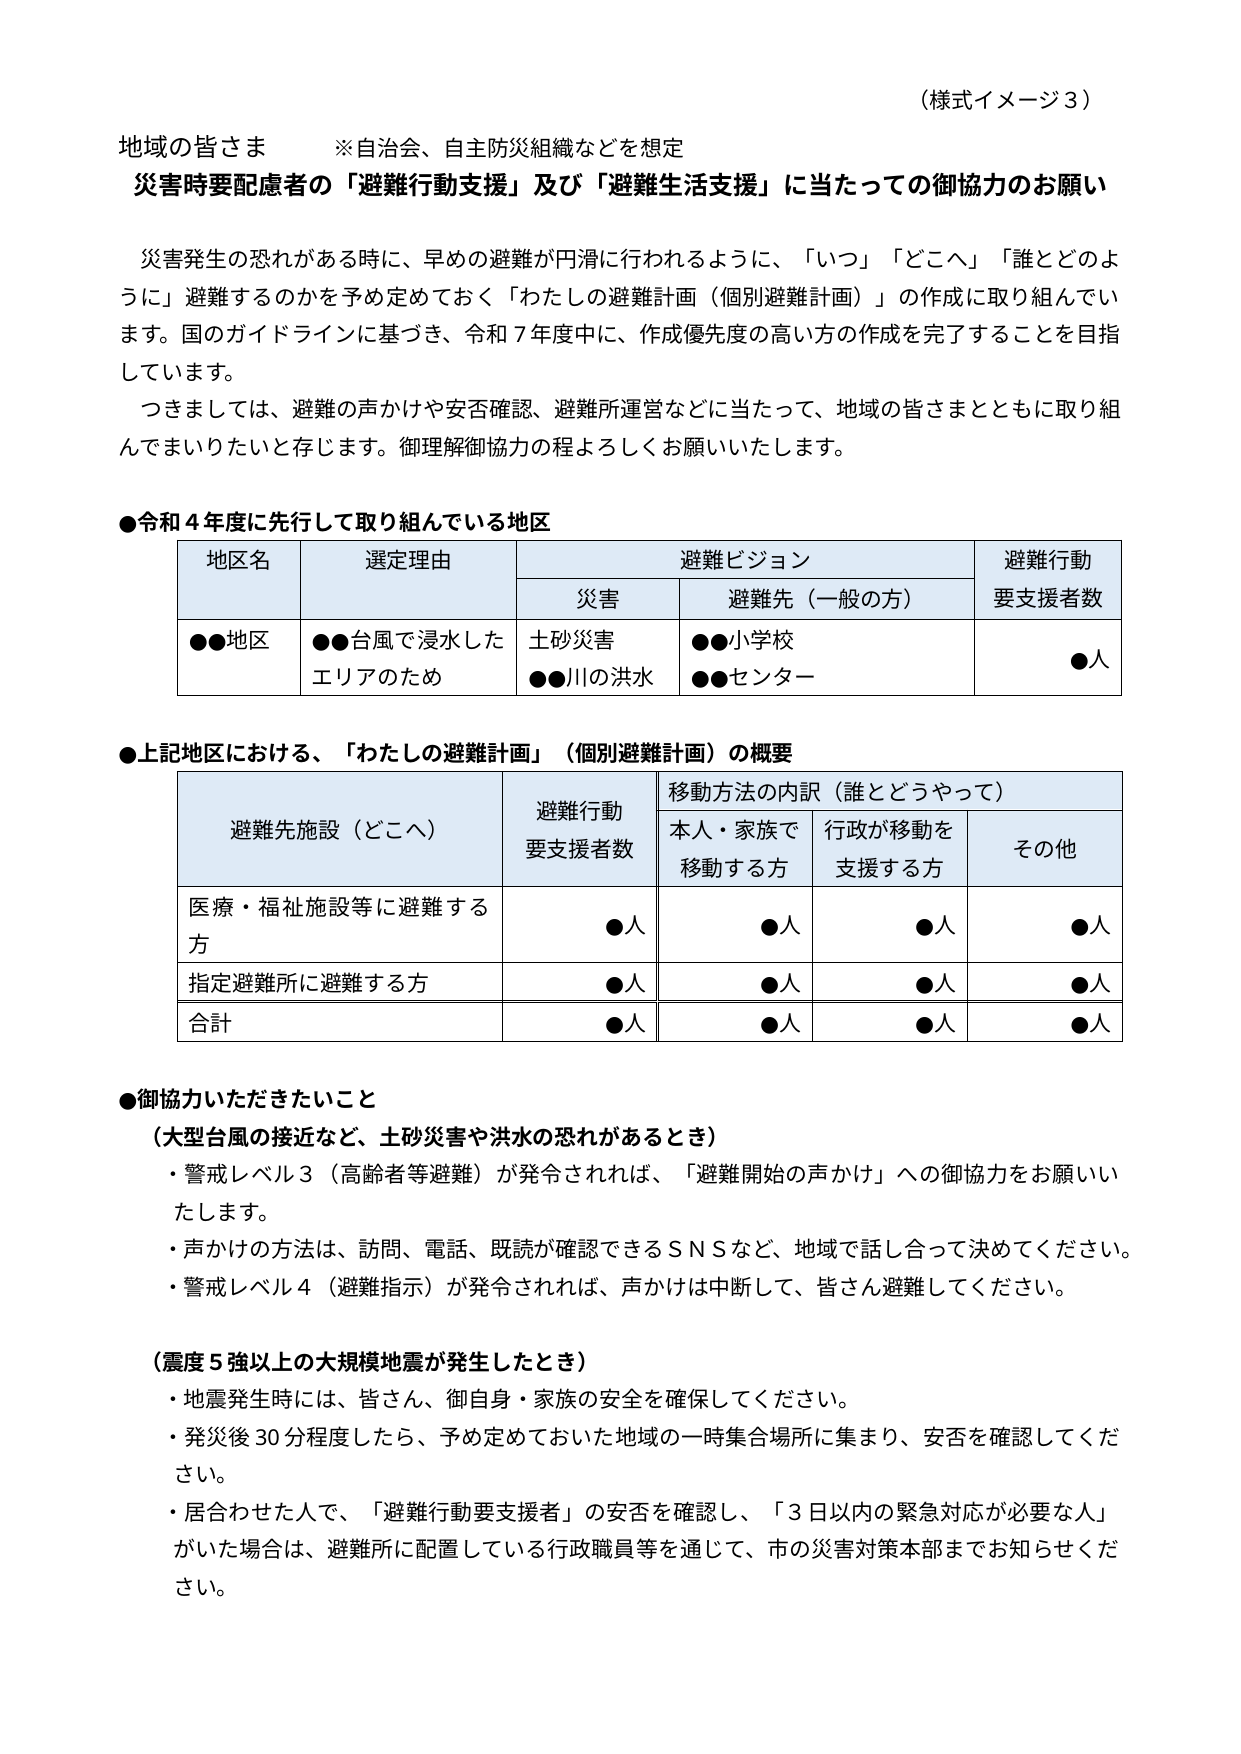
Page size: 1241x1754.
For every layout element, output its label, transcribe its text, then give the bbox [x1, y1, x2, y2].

table_cell 合計 [178, 1003, 502, 1041]
table_header 移動方法の内訳（誰とどうやって） [659, 772, 1122, 809]
table_cell 避難先（一般の方） [680, 579, 974, 619]
table_cell ●人 [813, 1003, 967, 1041]
text ・警戒レベル４（避難指示）が発令されれば、声かけは中断して、皆さん避難してください。 [162, 1267, 1122, 1304]
table_cell ●人 [813, 963, 967, 1000]
table_header 避難行動 要支援者数 [503, 772, 656, 886]
table_cell ●人 [503, 1003, 656, 1041]
table_cell その他 [968, 811, 1122, 886]
table_cell 土砂災害 ●●川の洪水 [517, 620, 679, 695]
text ●御協力いただきたいこと [118, 1079, 1122, 1117]
table_cell ●人 [968, 963, 1122, 1000]
table_cell ●人 [659, 887, 812, 962]
text 災害時要配慮者の「避難行動支援」及び「避難生活支援」に当たっての御協力のお願い [118, 164, 1122, 202]
text ・居合わせた人で、「避難行動要支援者」の安否を確認し、「３日以内の緊急対応が必要な人」がいた場合は、避難所に配置している行政職員等を通じて、市の災害対策本部までお知らせください。 [162, 1492, 1122, 1604]
table_cell ●人 [975, 620, 1121, 695]
text ・地震発生時には、皆さん、御自身・家族の安全を確保してください。 [162, 1379, 1122, 1417]
table_cell 指定避難所に避難する方 [178, 963, 502, 1000]
text ●上記地区における、「わたしの避難計画」（個別避難計画）の概要 [118, 733, 1122, 771]
table_cell ●●台風で浸水したエリアのため [301, 620, 516, 695]
table_header 避難先施設（どこへ） [178, 772, 502, 886]
table_cell ●人 [659, 963, 812, 1000]
text （大型台風の接近など、土砂災害や洪水の恐れがあるとき） [118, 1117, 1122, 1154]
table_cell ●人 [659, 1003, 812, 1041]
text ●令和４年度に先行して取り組んでいる地区 [118, 502, 1122, 539]
table_cell 行政が移動を 支援する方 [813, 811, 967, 886]
table_cell ●人 [503, 963, 656, 1000]
text 地域の皆さま ※自治会、自主防災組織などを想定 [118, 127, 1122, 164]
text つきましては、避難の声かけや安否確認、避難所運営などに当たって、地域の皆さまとともに取り組んでまいりたいと存じます。御理解御協力の程よろしくお願いいたします。 [118, 389, 1122, 464]
table_header 地区名 [178, 541, 300, 619]
table_header 避難ビジョン [517, 541, 974, 578]
table_cell ●人 [968, 1003, 1122, 1041]
table_cell ●●小学校 ●●センター [680, 620, 974, 695]
table_header 選定理由 [301, 541, 516, 619]
table_cell 災害 [517, 579, 679, 619]
text （震度５強以上の大規模地震が発生したとき） [140, 1342, 1122, 1379]
text ・発災後30分程度したら、予め定めておいた地域の一時集合場所に集まり、安否を確認してください。 [162, 1417, 1122, 1492]
table_cell ●人 [968, 887, 1122, 962]
text 災害発生の恐れがある時に、早めの避難が円滑に行われるように、「いつ」「どこへ」「誰とどのように」避難するのかを予め定めておく「わたしの避難計画（個別避難計画）」の作成に取り組んでいます。国のガイドラインに基づき、令和7年度中に、作成優先度の高い方の作成を完了することを目指しています。 [118, 239, 1122, 389]
table_cell 医療・福祉施設等に避難する方 [178, 887, 502, 962]
text ・警戒レベル３（高齢者等避難）が発令されれば、「避難開始の声かけ」への御協力をお願いいたします。 [162, 1154, 1122, 1229]
table_cell ●●地区 [178, 620, 300, 695]
table_cell ●人 [813, 887, 967, 962]
table_header 避難行動 要支援者数 [975, 541, 1121, 619]
table_cell 本人・家族で移動する方 [659, 811, 812, 886]
text ・声かけの方法は、訪問、電話、既読が確認できるＳＮＳなど、地域で話し合って決めてください。 [162, 1229, 1122, 1267]
table_cell ●人 [503, 887, 656, 962]
